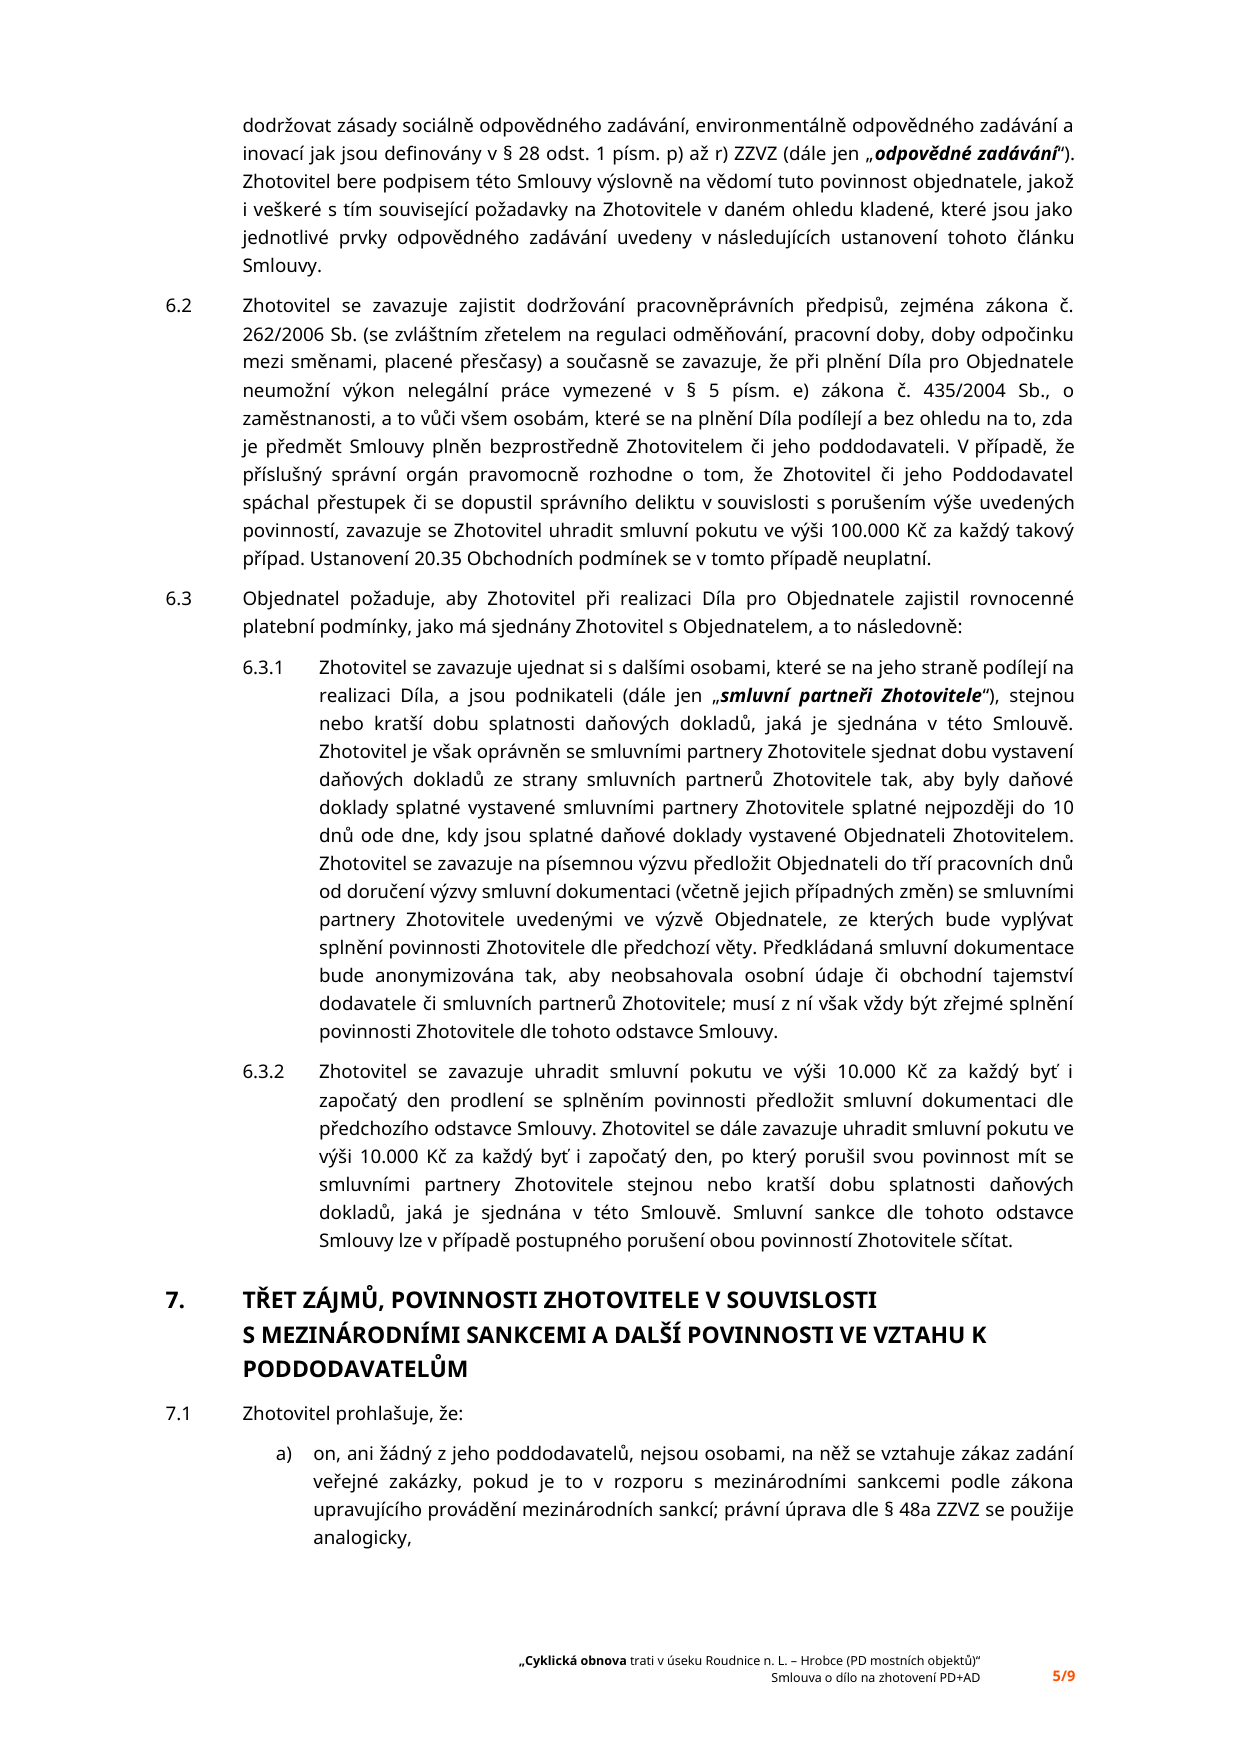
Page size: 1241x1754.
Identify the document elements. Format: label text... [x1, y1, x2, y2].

list Zhotovitel se zavazuje zajistit dodržování pracovněprávních předpisů, zejména zákona č. 262/2006 Sb. (se zvláštním zřetelem na regulaci odměňování, pracovní doby, doby odpočinku mezi směnami, placené přesčasy) a současně se zavazuje, že při plnění Díla pro Objednatele neumožní výkon nelegální práce vymezené v § 5 písm. e) zákona č. 435/2004 Sb., o zaměstnanosti, a to vůči všem osobám, které se na plnění Díla podílejí a bez ohledu na to, zda je předmět Smlouvy plněn bezprostředně Zhotovitelem či jeho poddodavateli. V případě, že příslušný správní orgán pravomocně rozhodne o tom, že Zhotovitel či jeho Poddodavatel spáchal přestupek či se dopustil správního deliktu v souvislosti s porušením výše uvedených povinností, zavazuje se Zhotovitel uhradit smluvní pokutu ve výši 100.000 Kč za každý takový případ. Ustanovení 20.35 Obchodních podmínek se v tomto případě neuplatní. [165, 293, 1075, 571]
text TŘET ZÁJMŮ, POVINNOSTI ZHOTOVITELE V SOUVISLOSTI S MEZINÁRODNÍMI SANKCEMI a další povinnosti ve vztahu k poddodavatelům [165, 1284, 1075, 1384]
list Objednatel požaduje, aby Zhotovitel při realizaci Díla pro Objednatele zajistil rovnocenné platební podmínky, jako má sjednány Zhotovitel s Objednatelem, a to následovně: [165, 586, 1075, 639]
list Zhotovitel se zavazuje ujednat si s dalšími osobami, které se na jeho straně podílejí na realizaci Díla, a jsou podnikateli (dále jen „smluvní partneři Zhotovitele“), stejnou nebo kratší dobu splatnosti daňových dokladů, jaká je sjednána v této Smlouvě. Zhotovitel je však oprávněn se smluvními partnery Zhotovitele sjednat dobu vystavení daňových dokladů ze strany smluvních partnerů Zhotovitele tak, aby byly daňové doklady splatné vystavené smluvními partnery Zhotovitele splatné nejpozději do 10 dnů ode dne, kdy jsou splatné daňové doklady vystavené Objednateli Zhotovitelem. Zhotovitel se zavazuje na písemnou výzvu předložit Objednateli do tří pracovních dnů od doručení výzvy smluvní dokumentaci (včetně jejich případných změn) se smluvními partnery Zhotovitele uvedenými ve výzvě Objednatele, ze kterých bude vyplývat splnění povinnosti Zhotovitele dle předchozí věty. Předkládaná smluvní dokumentace bude anonymizována tak, aby neobsahovala osobní údaje či obchodní tajemství dodavatele či smluvních partnerů Zhotovitele; musí z ní však vždy být zřejmé splnění povinnosti Zhotovitele dle tohoto odstavce Smlouvy. [242, 654, 1075, 1044]
list on, ani žádný z jeho poddodavatelů, nejsou osobami, na něž se vztahuje zákaz zadání veřejné zakázky, pokud je to v rozporu s mezinárodními sankcemi podle zákona upravujícího provádění mezinárodních sankcí; právní úprava dle § 48a ZZVZ se použije analogicky, [276, 1440, 1075, 1550]
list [165, 112, 1075, 278]
list Zhotovitel se zavazuje uhradit smluvní pokutu ve výši 10.000 Kč za každý byť i započatý den prodlení se splněním povinnosti předložit smluvní dokumentaci dle předchozího odstavce Smlouvy. Zhotovitel se dále zavazuje uhradit smluvní pokutu ve výši 10.000 Kč za každý byť i započatý den, po který porušil svou povinnost mít se smluvními partnery Zhotovitele stejnou nebo kratší dobu splatnosti daňových dokladů, jaká je sjednána v této Smlouvě. Smluvní sankce dle tohoto odstavce Smlouvy lze v případě postupného porušení obou povinností Zhotovitele sčítat. [242, 1059, 1075, 1252]
text Zhotovitel prohlašuje, že: [165, 1400, 1075, 1425]
